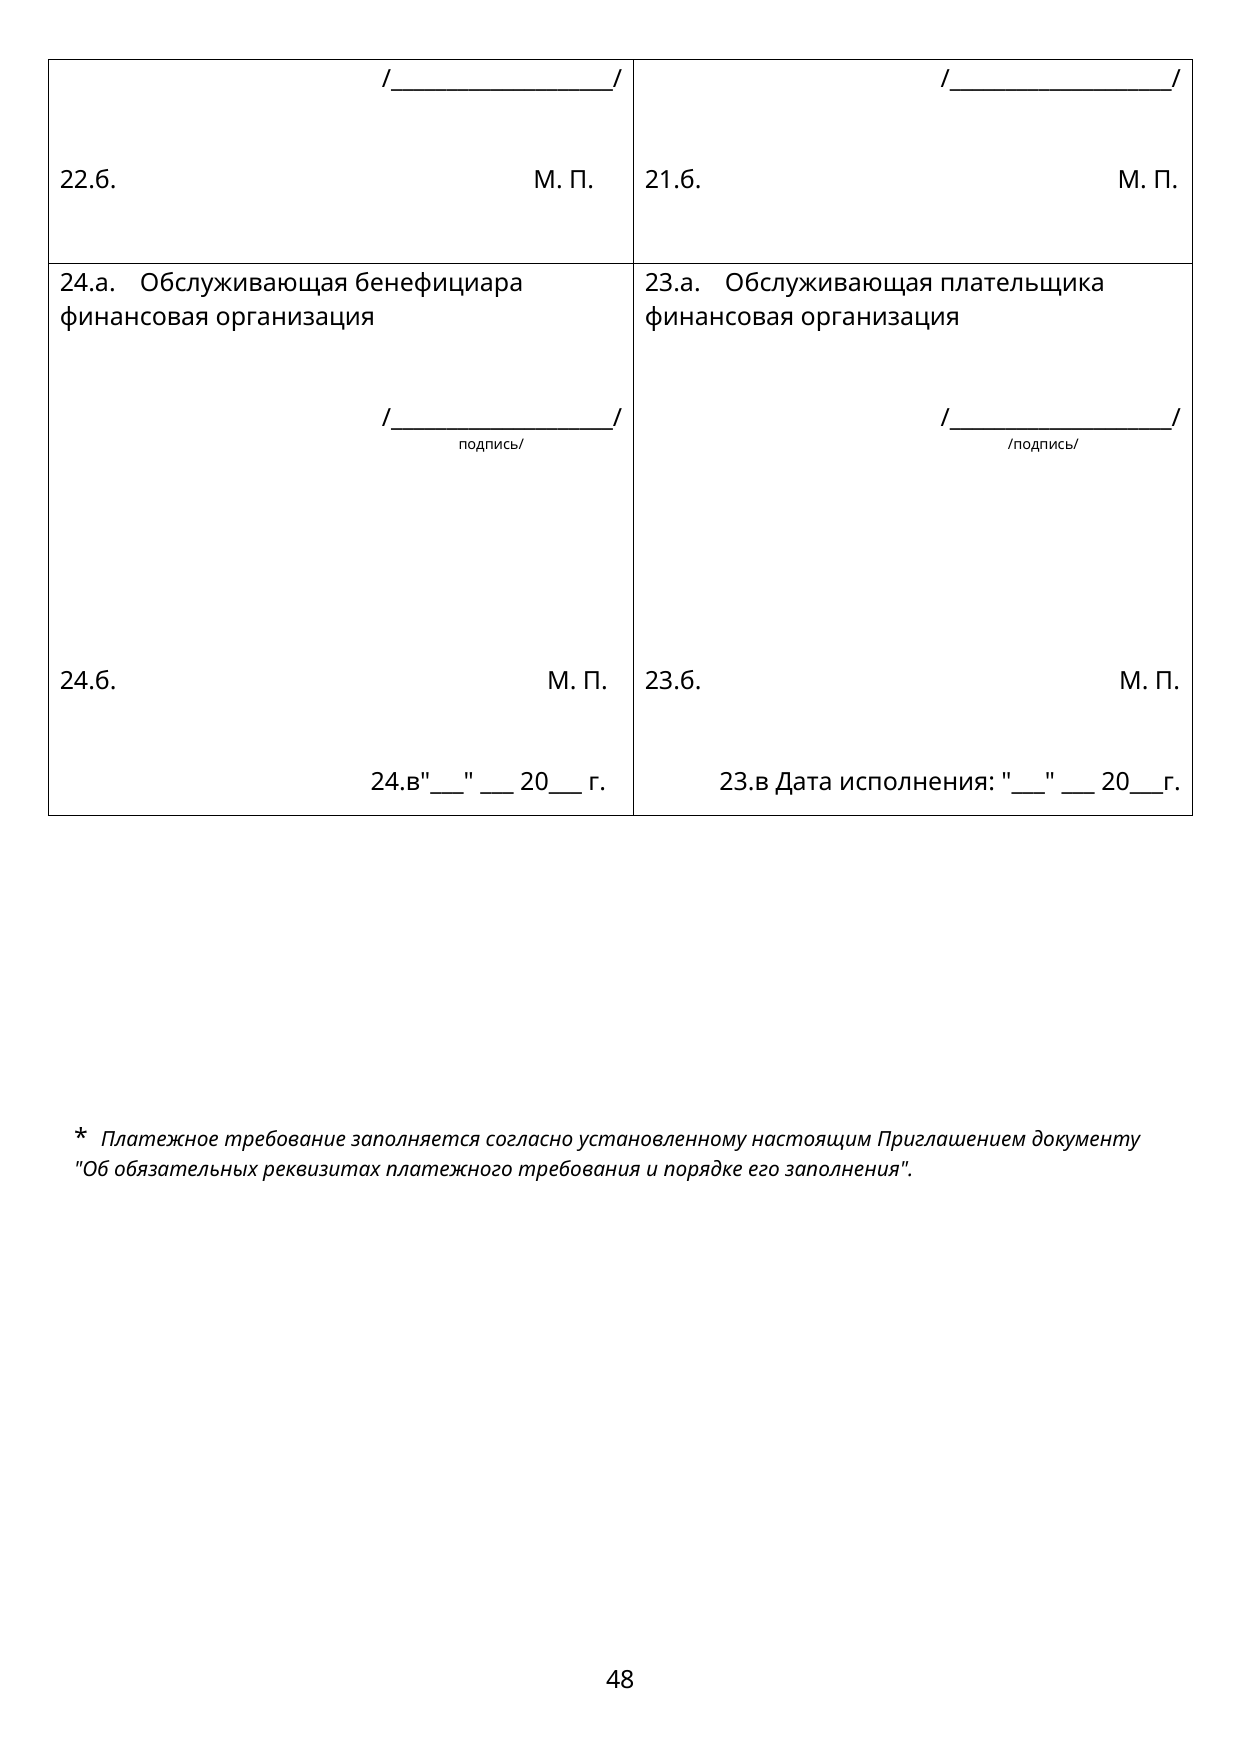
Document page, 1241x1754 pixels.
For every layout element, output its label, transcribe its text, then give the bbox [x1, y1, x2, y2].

table_cell 24.а. Обслуживающая бенефициара финансовая организация /____________________/ подпись/ [49, 264, 633, 586]
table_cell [634, 60, 1192, 263]
table_cell 23.а. Обслуживающая плательщика финансовая организация /____________________/ /подпись/ [634, 264, 1192, 586]
table_cell 23.б. М. П. 23.в Дата исполнения: "___" ___ 20___г. [634, 586, 1192, 814]
table_cell 24.б. М. П. 24.в"___" ___ 20___ г. [49, 586, 633, 814]
text * Платежное требование заполняется согласно установленному настоящим Приглашением документу "Об обязательных реквизитах платежного требования и порядке его заполнения". [74, 1120, 1166, 1182]
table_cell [49, 60, 633, 263]
